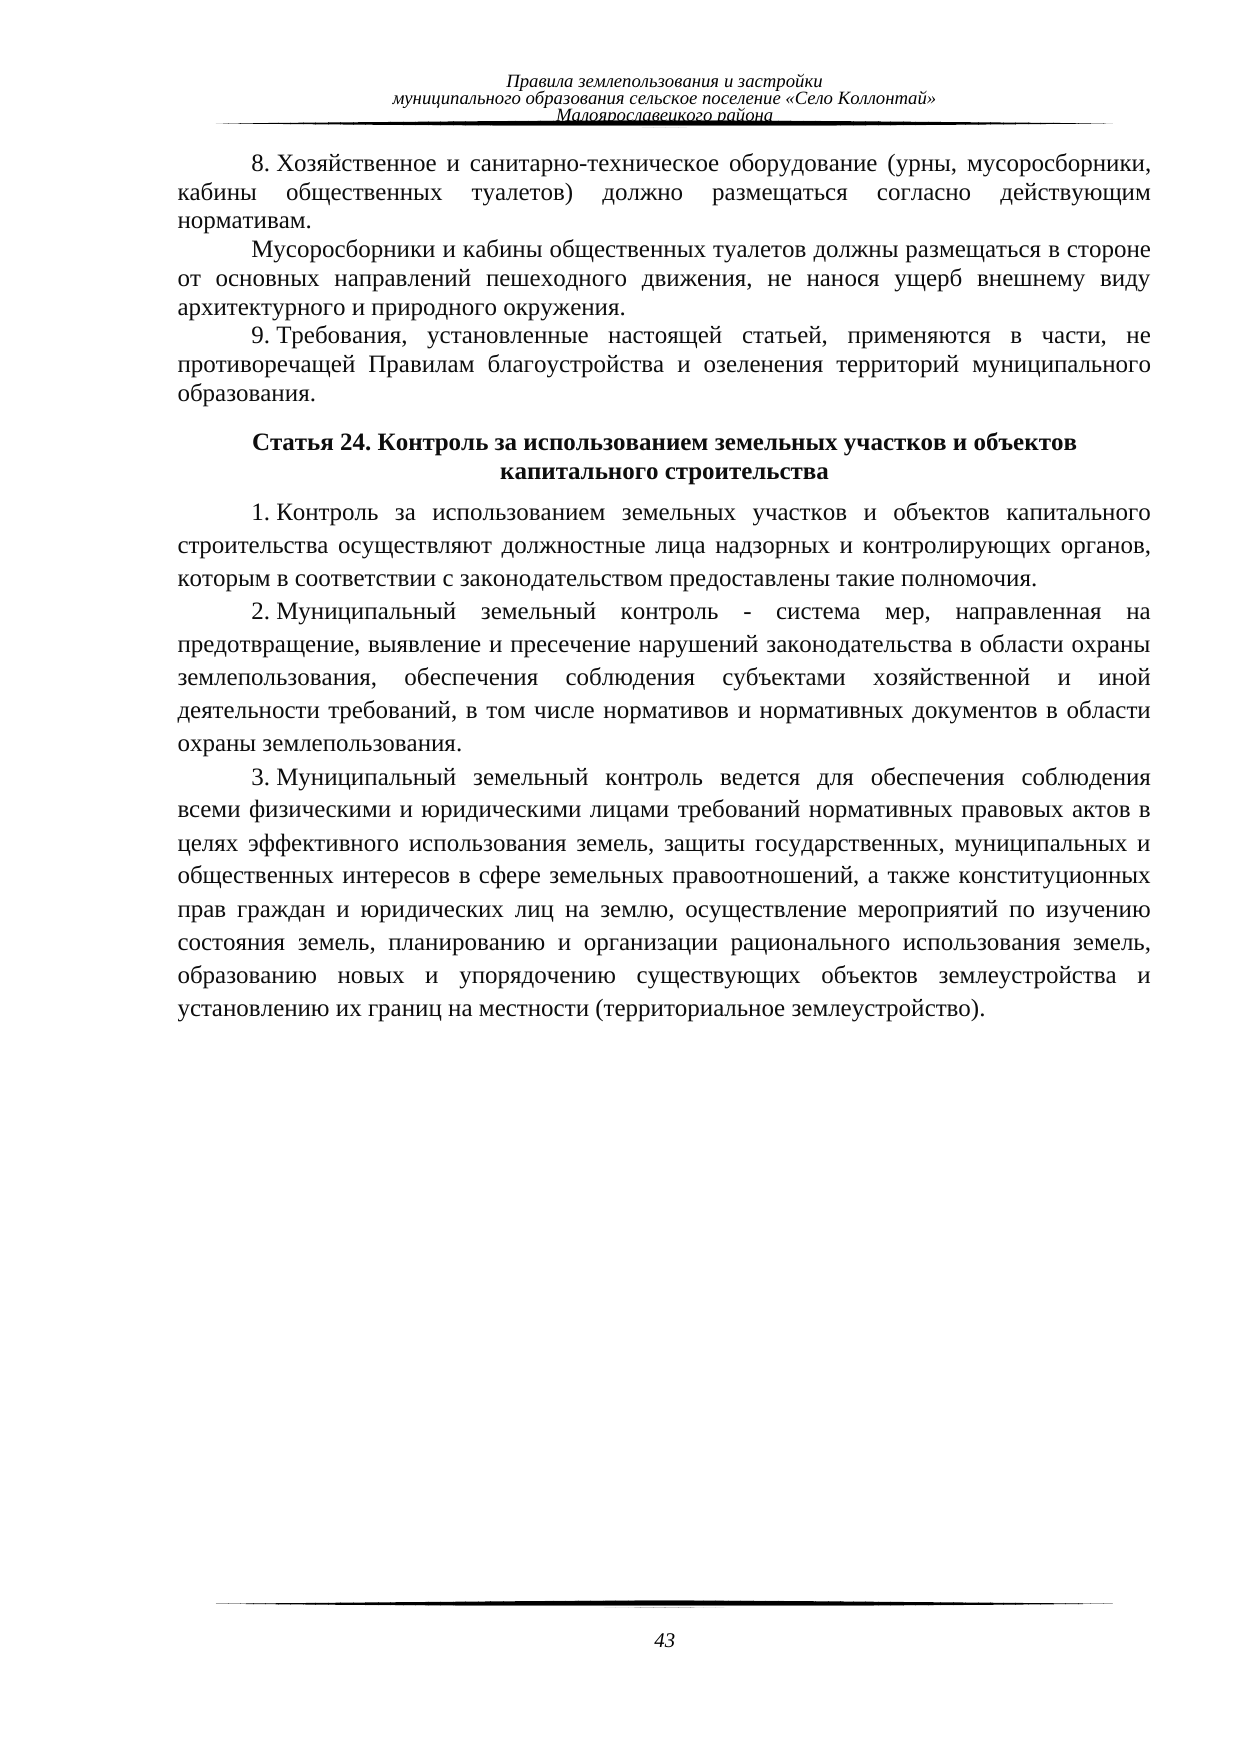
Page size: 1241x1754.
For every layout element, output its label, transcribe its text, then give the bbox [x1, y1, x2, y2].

subtitle Статья 24. Контроль за использованием земельных участков и объектов капитального строительства [177, 427, 1152, 485]
text Мусоросборники и кабины общественных туалетов должны размещаться в стороне от основных направлений пешеходного движения, не нанося ущерб внешнему виду архитектурного и природного окружения. [177, 234, 1152, 320]
text 8. Хозяйственное и санитарно-техническое оборудование (урны, мусоросборники, кабины общественных туалетов) должно размещаться согласно действующим нормативам. [177, 148, 1152, 234]
text 2. Муниципальный земельный контроль - система мер, направленная на предотвращение, выявление и пресечение нарушений законодательства в области охраны землепользования, обеспечения соблюдения субъектами хозяйственной и иной деятельности требований, в том числе нормативов и нормативных документов в области охраны землепользования. [177, 596, 1152, 757]
picture [215, 1600, 1113, 1608]
text 1. Контроль за использованием земельных участков и объектов капитального строительства осуществляют должностные лица надзорных и контролирующих органов, которым в соответствии с законодательством предоставлены такие полномочия. [177, 497, 1152, 592]
picture [215, 119, 1113, 128]
text 9. Требования, установленные настоящей статьей, применяются в части, не противоречащей Правилам благоустройства и озеленения территорий муниципального образования. [177, 320, 1152, 407]
text 3. Муниципальный земельный контроль ведется для обеспечения соблюдения всеми физическими и юридическими лицами требований нормативных правовых актов в целях эффективного использования земель, защиты государственных, муниципальных и общественных интересов в сфере земельных правоотношений, а также конституционных прав граждан и юридических лиц на землю, осуществление мероприятий по изучению состояния земель, планированию и организации рационального использования земель, образованию новых и упорядочению существующих объектов землеустройства и установлению их границ на местности (территориальное землеустройство). [177, 762, 1152, 1021]
